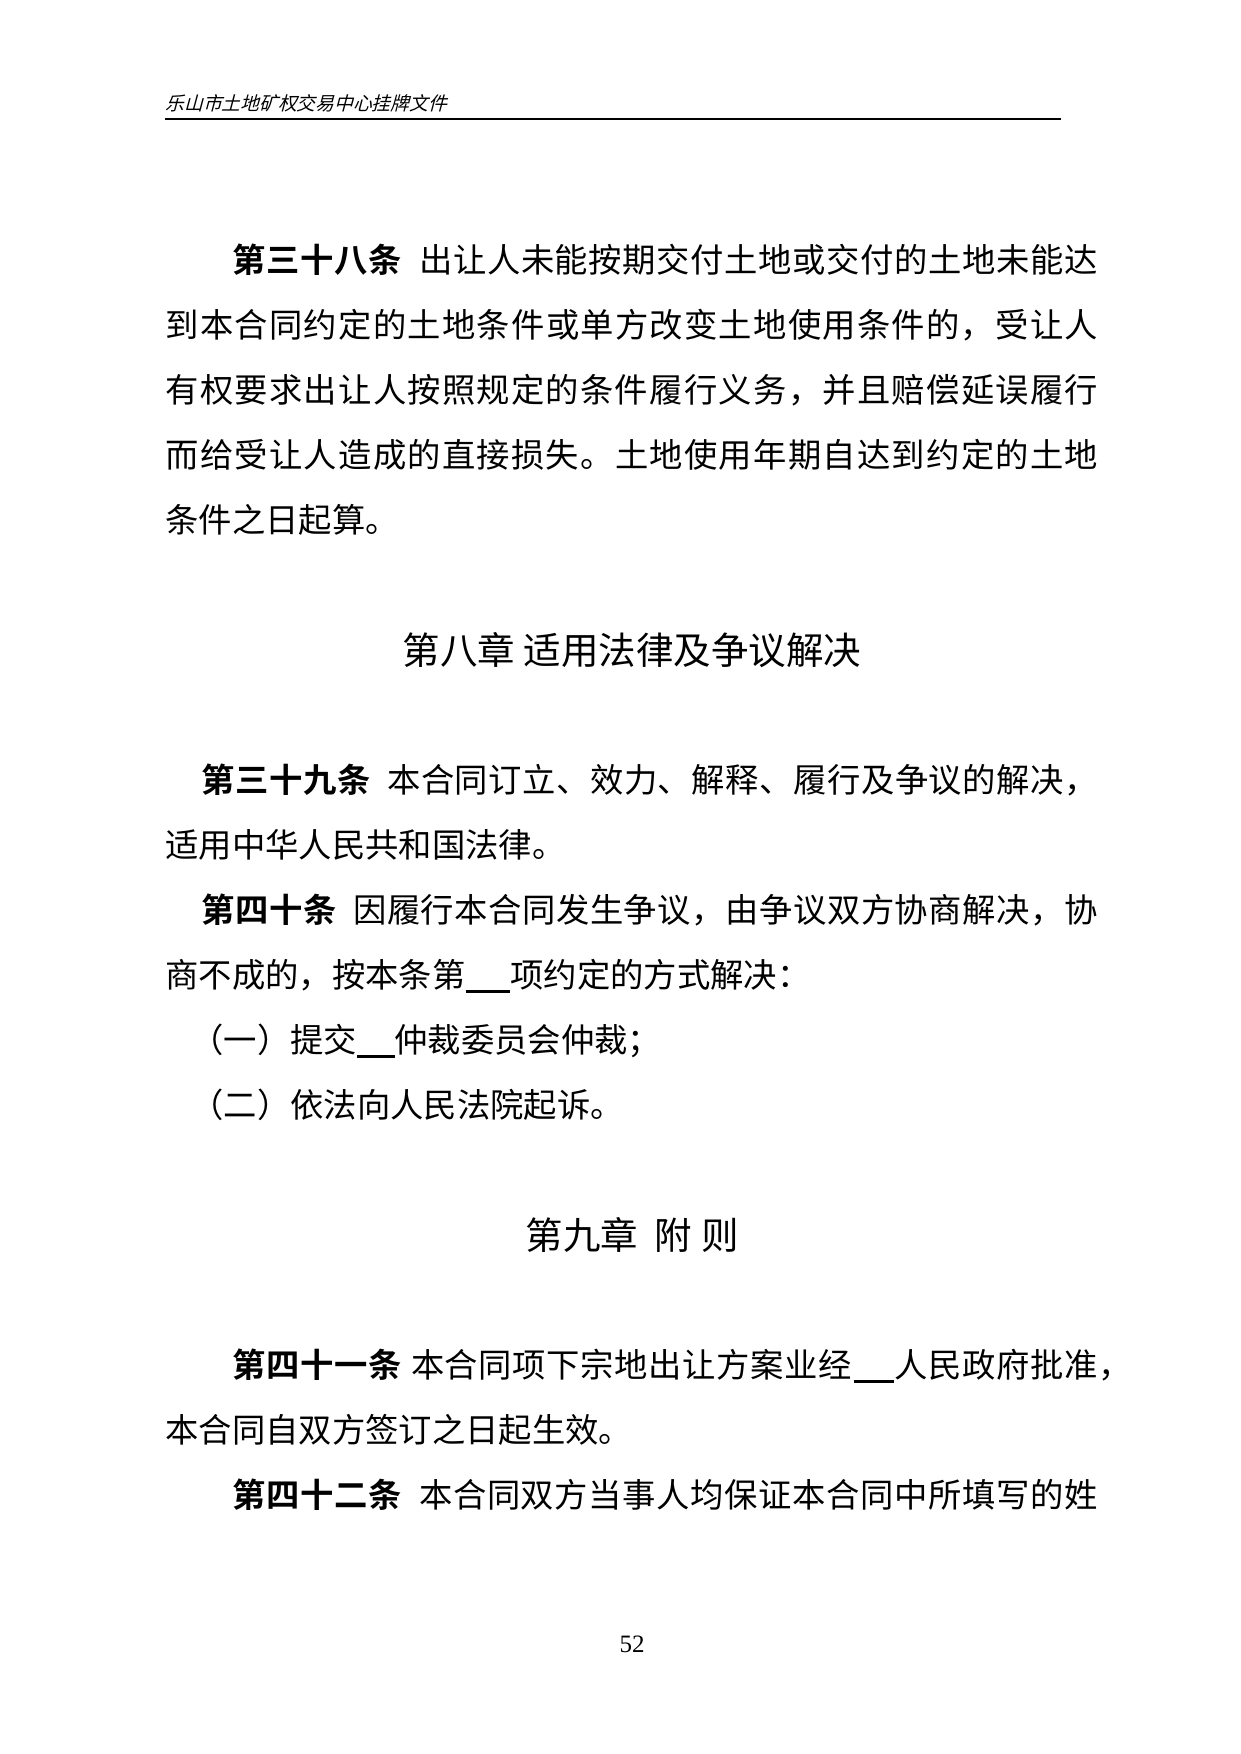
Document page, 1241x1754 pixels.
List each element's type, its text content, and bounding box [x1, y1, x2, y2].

text 第三十八条 出让人未能按期交付土地或交付的土地未能达到本合同约定的土地条件或单方改变土地使用条件的，受让人有权要求出让人按照规定的条件履行义务，并且赔偿延误履行而给受让人造成的直接损失。土地使用年期自达到约定的土地条件之日起算。 [165, 226, 1098, 551]
text 第四十条 因履行本合同发生争议，由争议双方协商解决，协商不成的，按本条第 项约定的方式解决： [165, 876, 1098, 1006]
text 第八章 适用法律及争议解决 [165, 616, 1098, 681]
text 第三十九条 本合同订立、效力、解释、履行及争议的解决，适用中华人民共和国法律。 [165, 746, 1098, 876]
text （二）依法向人民法院起诉。 [165, 1071, 1098, 1136]
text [165, 1461, 1098, 1526]
text （一）提交 仲裁委员会仲裁； [165, 1006, 1098, 1071]
text 第四十一条 本合同项下宗地出让方案业经 人民政府批准，本合同自双方签订之日起生效。 [165, 1331, 1098, 1461]
text 第九章 附 则 [165, 1201, 1098, 1266]
